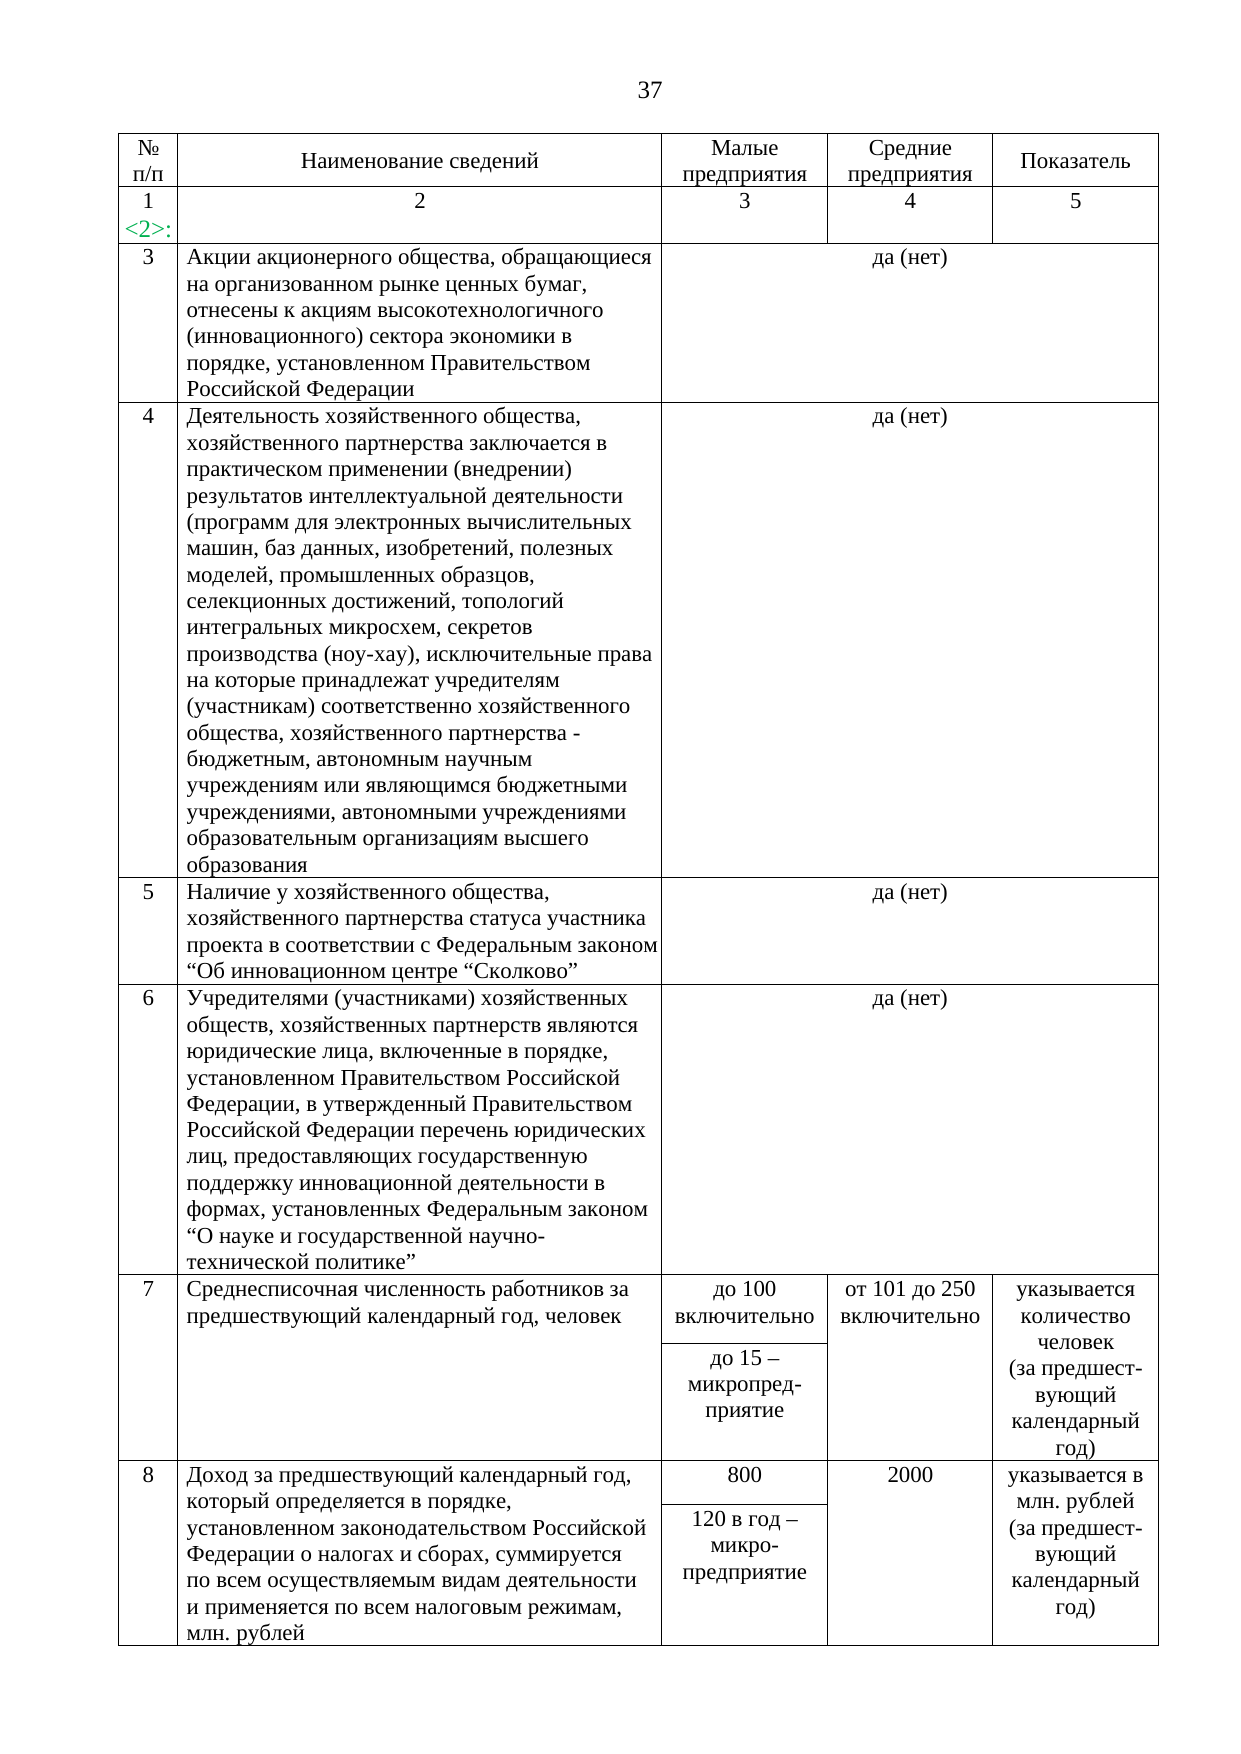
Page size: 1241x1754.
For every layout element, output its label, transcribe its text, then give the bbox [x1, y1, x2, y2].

table_cell 6 [119, 985, 177, 1274]
table_cell 3 [119, 244, 177, 402]
table_cell 5 [119, 878, 177, 983]
table_cell 120 в год – микропредприятие [662, 1505, 827, 1645]
table_header № п/п [119, 134, 177, 186]
table_cell да (нет) [662, 878, 1158, 983]
table_cell да (нет) [662, 403, 1158, 877]
table_cell 2 [178, 187, 661, 242]
table_cell Деятельность хозяйственного общества, хозяйственного партнерства заключается в практическом применении (внедрении) результатов интеллектуальной деятельности (программ для электронных вычислительных машин, баз данных, изобретений, полезных моделей, промышленных образцов, селекционных достижений, топологий интегральных микросхем, секретов производства (ноу-хау), исключительные права на которые принадлежат учредителям (участникам) соответственно хозяйственного общества, хозяйственного партнерства - бюджетным, автономным научным учреждениям или являющимся бюджетными учреждениями, автономными учреждениями образовательным организациям высшего образования [178, 403, 661, 877]
table_cell до 15 – микропредприятие [662, 1344, 827, 1460]
table_cell Наличие у хозяйственного общества, хозяйственного партнерства статуса участника проекта в соответствии с Федеральным законом “Об инновационном центре “Сколково” [178, 878, 661, 983]
table_cell 800 [662, 1461, 827, 1504]
table_cell 8 [119, 1461, 177, 1645]
table_cell 5 [993, 187, 1158, 242]
table_cell Учредителями (участниками) хозяйственных обществ, хозяйственных партнерств являются юридические лица, включенные в порядке, установленном Правительством Российской Федерации, в утвержденный Правительством Российской Федерации перечень юридических лиц, предоставляющих государственную поддержку инновационной деятельности в формах, установленных Федеральным законом “О науке и государственной научно-технической политике” [178, 985, 661, 1274]
table_cell да (нет) [662, 244, 1158, 402]
table_cell 7 [119, 1275, 177, 1460]
table_cell Доход за предшествующий календарный год, который определяется в порядке, установленном законодательством Российской Федерации о налогах и сборах, суммируется по всем осуществляемым видам деятельности и применяется по всем налоговым режимам, млн. рублей [178, 1461, 661, 1645]
table_cell указывается количество человек (за предшествующий календарный год) [993, 1275, 1158, 1460]
table_cell 1 <2>: [119, 187, 177, 242]
table_cell Акции акционерного общества, обращающиеся на организованном рынке ценных бумаг, отнесены к акциям высокотехнологичного (инновационного) сектора экономики в порядке, установленном Правительством Российской Федерации [178, 244, 661, 402]
table_header Средние предприятия [828, 134, 992, 186]
table_cell Среднесписочная численность работников за предшествующий календарный год, человек [178, 1275, 661, 1460]
table_cell 4 [119, 403, 177, 877]
table_header Малые предприятия [662, 134, 827, 186]
table_header Наименование сведений [178, 134, 661, 186]
table_cell 3 [662, 187, 827, 242]
table_header Показатель [993, 134, 1158, 186]
table_cell 4 [828, 187, 992, 242]
table_cell 2000 [828, 1461, 992, 1645]
table_cell до 100 включительно [662, 1275, 827, 1342]
table_cell указывается в млн. рублей (за предшествующий календарный год) [993, 1461, 1158, 1645]
table_cell от 101 до 250 включительно [828, 1275, 992, 1460]
table_cell да (нет) [662, 985, 1158, 1274]
